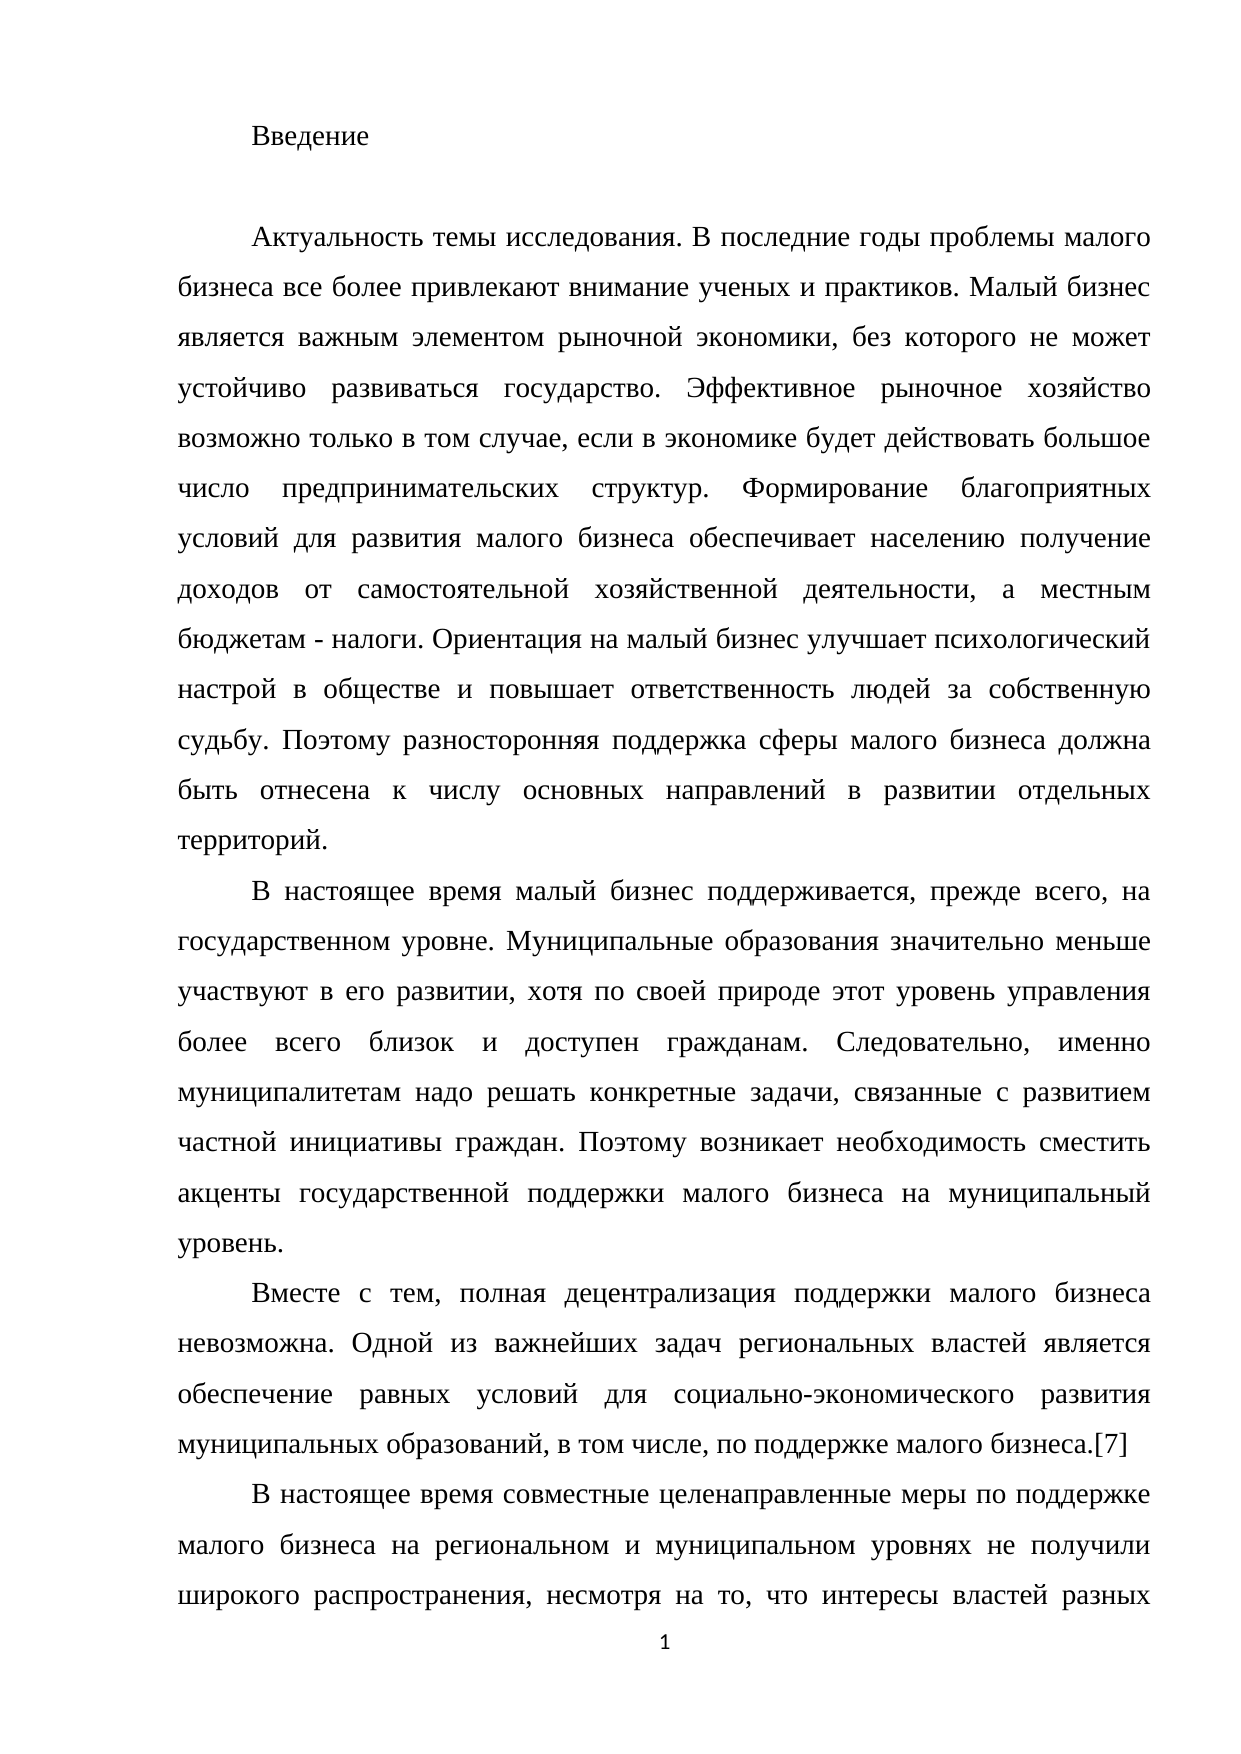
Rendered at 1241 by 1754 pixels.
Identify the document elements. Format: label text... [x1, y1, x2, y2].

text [177, 1477, 1152, 1611]
text Введение [177, 118, 1152, 152]
text В настоящее время малый бизнес поддерживается, прежде всего, на государственном уровне. Муниципальные образования значительно меньше участвуют в его развитии, хотя по своей природе этот уровень управления более всего близок и доступен гражданам. Следовательно, именно муниципалитетам надо решать конкретные задачи, связанные с развитием частной инициативы граждан. Поэтому возникает необходимость сместить акценты государственной поддержки малого бизнеса на муниципальный уровень. [177, 873, 1152, 1258]
text Актуальность темы исследования. В последние годы проблемы малого бизнеса все более привлекают внимание ученых и практиков. Малый бизнес является важным элементом рыночной экономики, без которого не может устойчиво развиваться государство. Эффективное рыночное хозяйство возможно только в том случае, если в экономике будет действовать большое число предпринимательских структур. Формирование благоприятных условий для развития малого бизнеса обеспечивает населению получение доходов от самостоятельной хозяйственной деятельности, а местным бюджетам - налоги. Ориентация на малый бизнес улучшает психологический настрой в обществе и повышает ответственность людей за собственную судьбу. Поэтому разносторонняя поддержка сферы малого бизнеса должна быть отнесена к числу основных направлений в развитии отдельных территорий. [177, 219, 1152, 856]
text Вместе с тем, полная децентрализация поддержки малого бизнеса невозможна. Одной из важнейших задач региональных властей является обеспечение равных условий для социально-экономического развития муниципальных образований, в том числе, по поддержке малого бизнеса.[7] [177, 1275, 1152, 1460]
